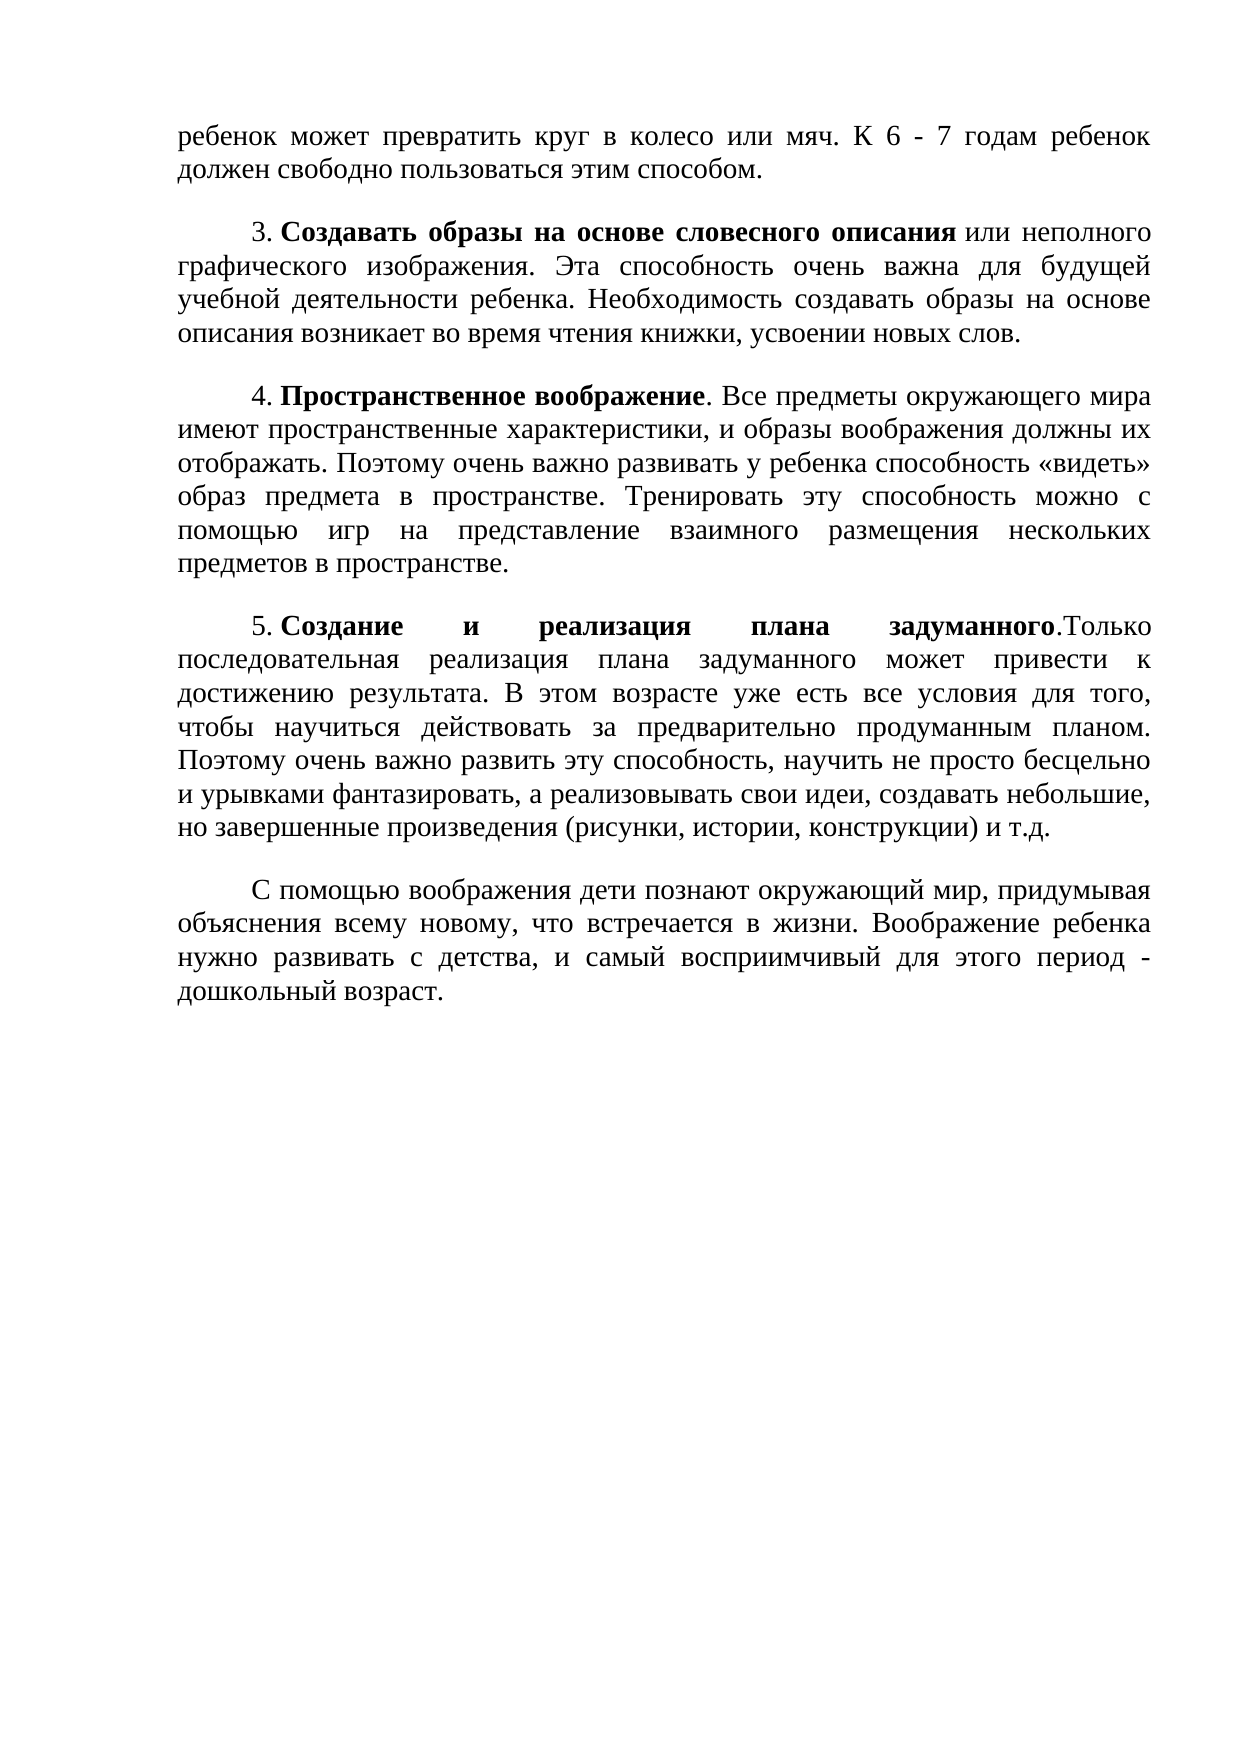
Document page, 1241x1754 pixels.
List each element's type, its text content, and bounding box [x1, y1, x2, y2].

text С помощью воображения дети познают окружающий мир, придумывая объяснения всему новому, что встречается в жизни. Воображение ребенка нужно развивать с детства, и самый восприимчивый для этого период - дошкольный возраст. [177, 872, 1152, 1006]
text 5. Создание и реализация плана задуманного.Только последовательная реализация плана задуманного может привести к достижению результата. В этом возрасте уже есть все условия для того, чтобы научиться действовать за предварительно продуманным планом. Поэтому очень важно развить эту способность, научить не просто бесцельно и урывками фантазировать, а реализовывать свои идеи, создавать небольшие, но завершенные произведения (рисунки, истории, конструкции) и т.д. [177, 608, 1152, 843]
text 3. Создавать образы на основе словесного описания или неполного графического изображения. Эта способность очень важна для будущей учебной деятельности ребенка. Необходимость создавать образы на основе описания возникает во время чтения книжки, усвоении новых слов. [177, 214, 1152, 348]
text 4. Пространственное воображение. Все предметы окружающего мира имеют пространственные характеристики, и образы воображения должны их отображать. Поэтому очень важно развивать у ребенка способность «видеть» образ предмета в пространстве. Тренировать эту способность можно с помощью игр на представление взаимного размещения нескольких предметов в пространстве. [177, 378, 1152, 579]
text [177, 118, 1152, 185]
